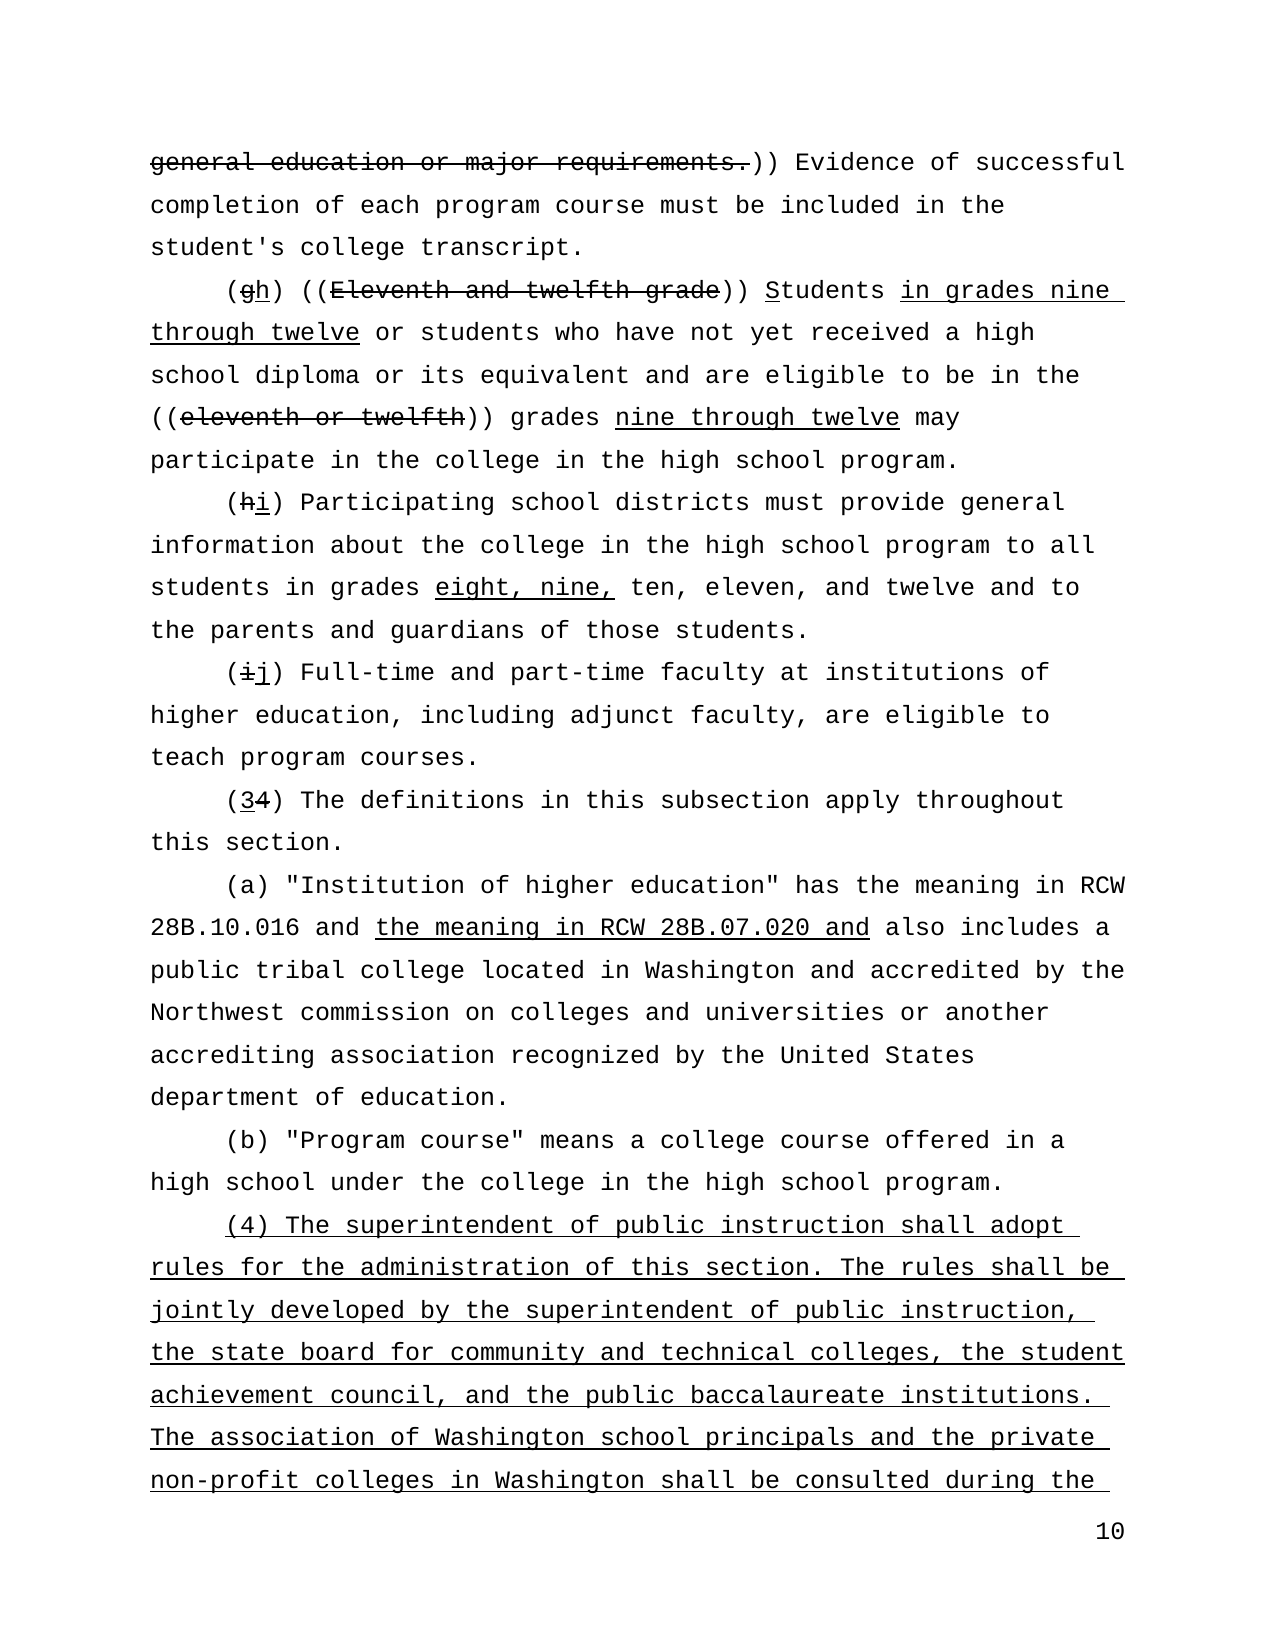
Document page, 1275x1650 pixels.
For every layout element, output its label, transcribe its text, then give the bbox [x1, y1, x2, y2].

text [150, 1365, 1125, 1496]
text (a) "Institution of higher education" has the meaning in RCW 28B.10.016 and the meaning in RCW 28B.07.020 and also includes a public tribal college located in Washington and accredited by the Northwest commission on colleges and universities or another accrediting association recognized by the United States department of education. [150, 872, 1125, 1113]
text (b) "Program course" means a college course offered in a high school under the college in the high school program. [150, 1127, 1125, 1198]
text (34) The definitions in this subsection apply throughout this section. [150, 787, 1125, 858]
text (gh) ((Eleventh and twelfth grade)) Students in grades nine through twelve or students who have not yet received a high school diploma or its equivalent and are eligible to be in the ((eleventh or twelfth)) grades nine through twelve may participate in the college in the high school program. [150, 277, 1125, 476]
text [150, 150, 1125, 263]
text (ij) Full-time and part-time faculty at institutions of higher education, including adjunct faculty, are eligible to teach program courses. [150, 660, 1125, 773]
text (hi) Participating school districts must provide general information about the college in the high school program to all students in grades eight, nine, ten, eleven, and twelve and to the parents and guardians of those students. [150, 490, 1125, 646]
